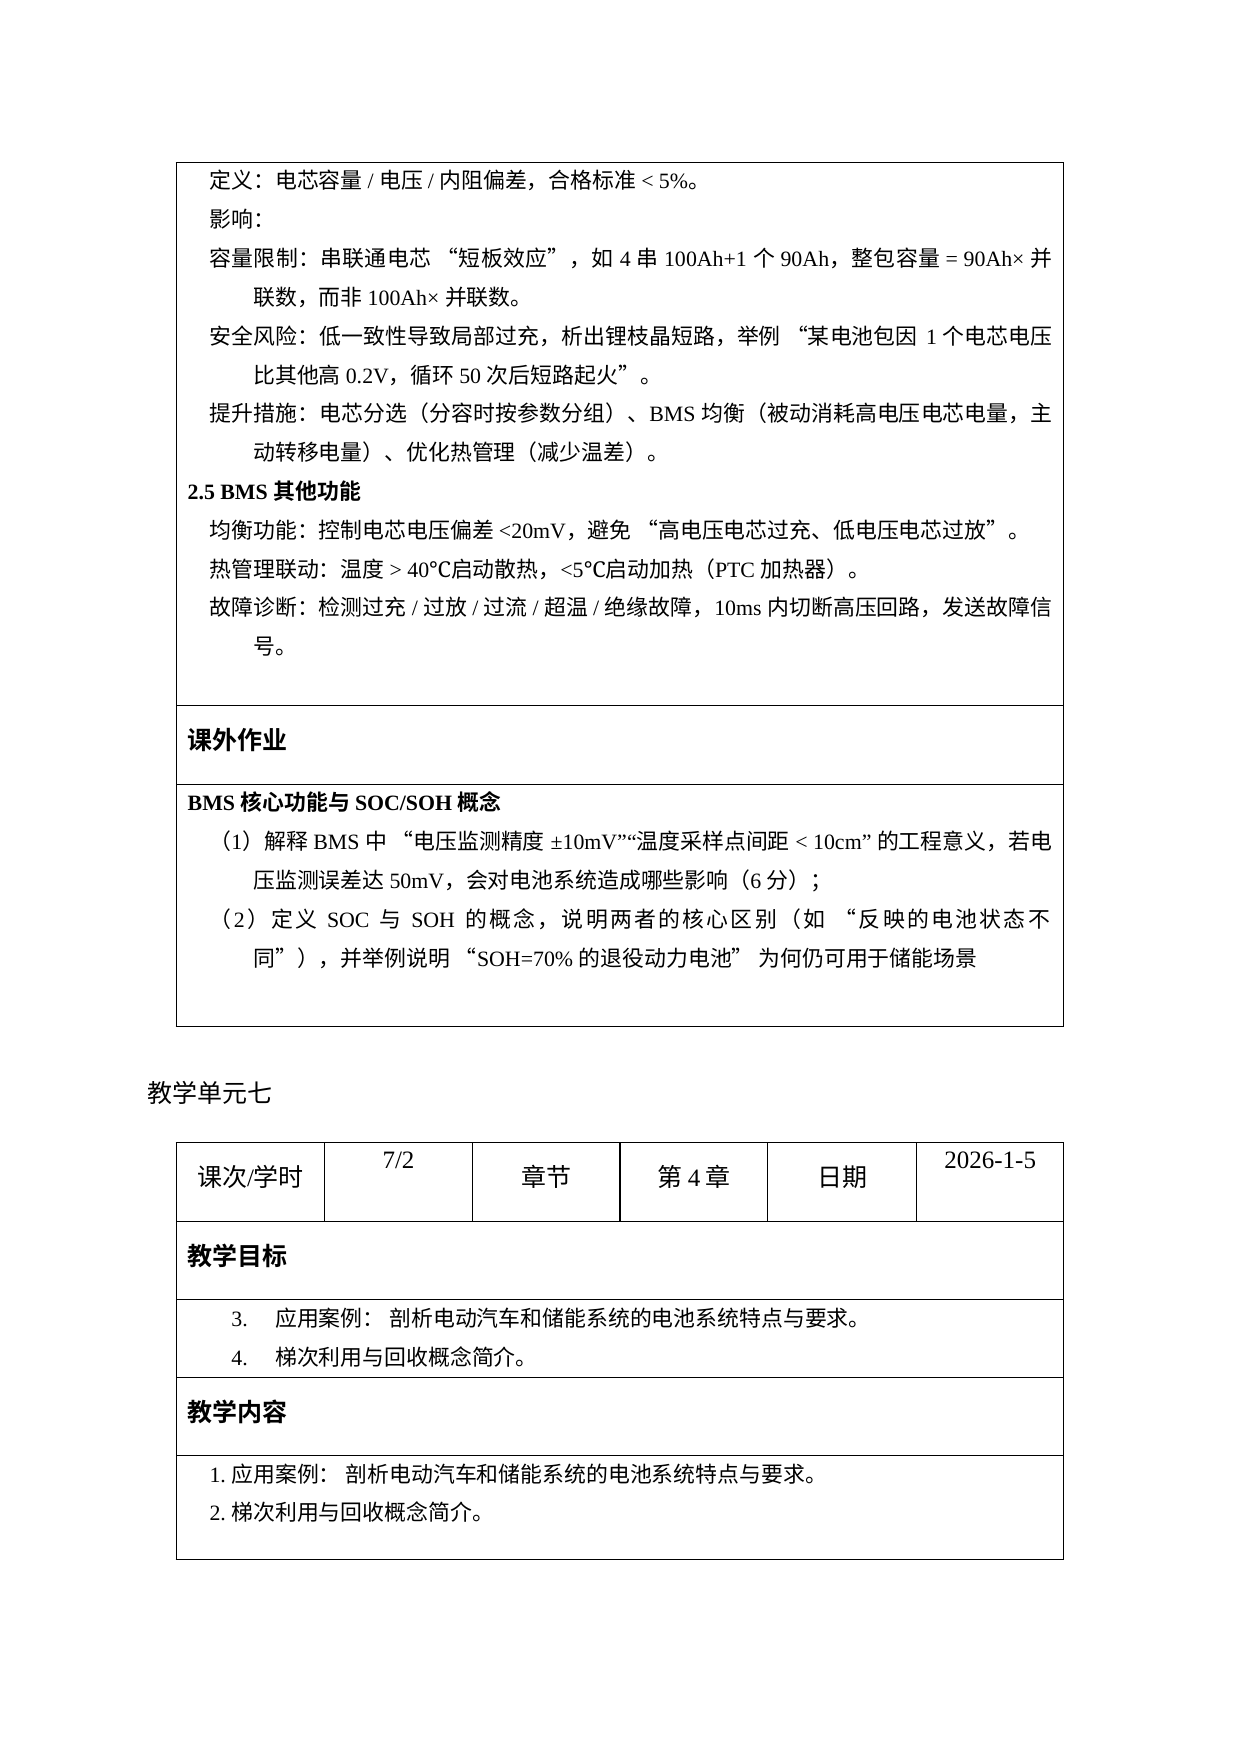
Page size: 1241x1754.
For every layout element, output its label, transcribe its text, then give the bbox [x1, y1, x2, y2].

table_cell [177, 163, 1063, 705]
table_cell 课外作业 [177, 706, 1063, 784]
table_cell 1. 应用案例： 剖析电动汽车和储能系统的电池系统特点与要求。 2. 梯次利用与回收概念简介。 [177, 1456, 1063, 1558]
table_header 第4章 [621, 1143, 767, 1221]
table_cell 3. 应用案例： 剖析电动汽车和储能系统的电池系统特点与要求。 4. 梯次利用与回收概念简介。 [177, 1300, 1063, 1377]
subtitle 教学单元七 [148, 1059, 1092, 1124]
table_header 课次/学时 [177, 1143, 324, 1221]
table_header 日期 [768, 1143, 916, 1221]
table_header 2026-1-5 [917, 1143, 1063, 1221]
table_cell BMS 核心功能与 SOC/SOH 概念​ （1）解释 BMS 中 “电压监测精度 ±10mV”“温度采样点间距 < 10cm” 的工程意义，若电压监测误差达 50mV，会对电池系统造成哪些影响（6 分）；​ （2）定义 SOC 与 SOH 的概念，说明两者的核心区别（如 “反映的电池状态不同”），并举例说明 “SOH=70% 的退役动力电池” 为何仍可用于储能场景 [177, 785, 1063, 1026]
table_cell 教学内容 [177, 1378, 1063, 1455]
table_header 章节 [473, 1143, 619, 1221]
table_header 7/2 [325, 1143, 472, 1221]
table_cell 教学目标 [177, 1222, 1063, 1299]
